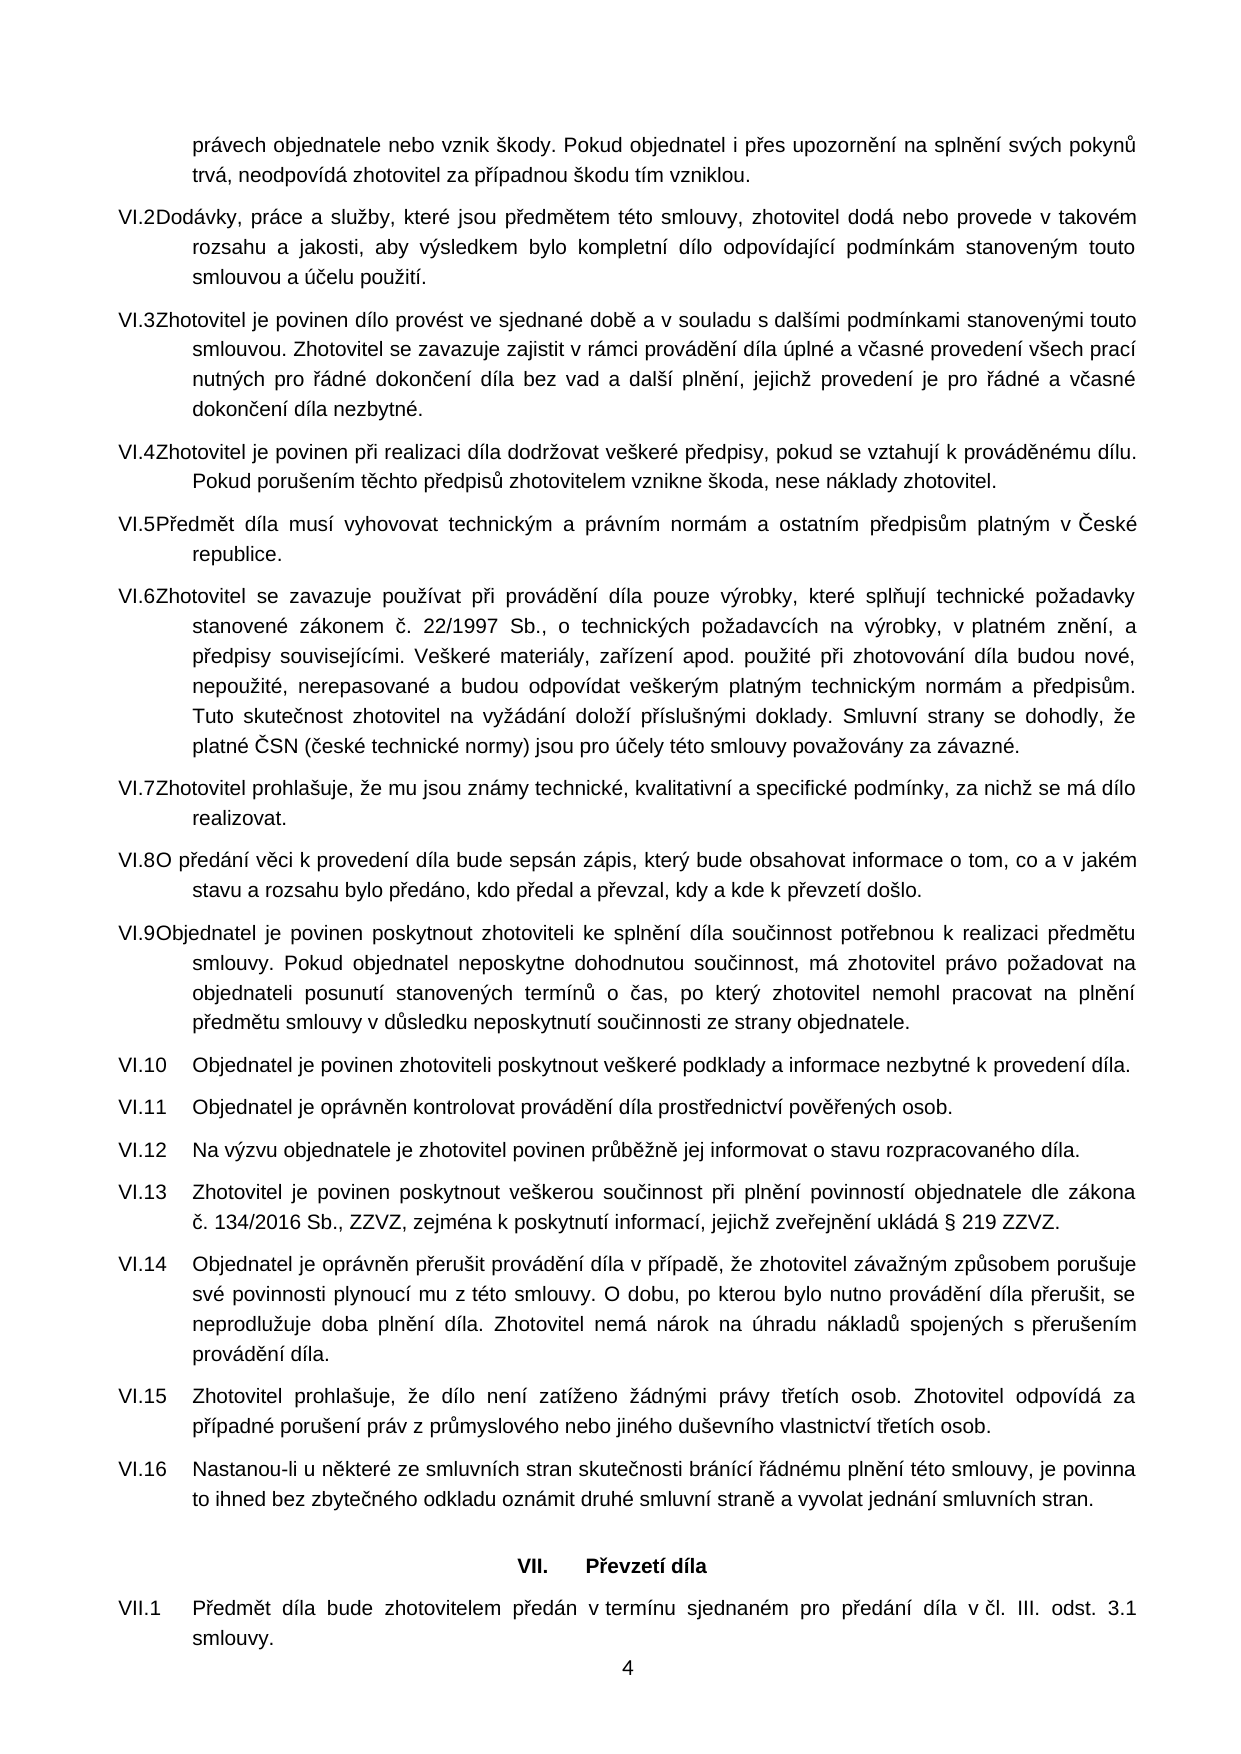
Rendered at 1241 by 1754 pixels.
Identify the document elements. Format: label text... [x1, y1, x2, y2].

list Objednatel je povinen zhotoviteli poskytnout veškeré podklady a informace nezbytné k provedení díla. [118, 1053, 1137, 1077]
list Objednatel je oprávněn kontrolovat provádění díla prostřednictví pověřených osob. [118, 1095, 1137, 1119]
list Zhotovitel je povinen poskytnout veškerou součinnost při plnění povinností objednatele dle zákona č. 134/2016 Sb., ZZVZ, zejména k poskytnutí informací, jejichž zveřejnění ukládá § 219 ZZVZ. [118, 1180, 1137, 1234]
list Předmět díla bude zhotovitelem předán v termínu sjednaném pro předání díla v čl. III. odst. 3.1 smlouvy. [118, 1596, 1137, 1650]
list Na výzvu objednatele je zhotovitel povinen průběžně jej informovat o stavu rozpracovaného díla. [118, 1137, 1137, 1161]
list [118, 133, 1137, 187]
list Zhotovitel se zavazuje používat při provádění díla pouze výrobky, které splňují technické požadavky stanovené zákonem č. 22/1997 Sb., o technických požadavcích na výrobky, v platném znění, a předpisy souvisejícími. Veškeré materiály, zařízení apod. použité při zhotovování díla budou nové, nepoužité, nerepasované a budou odpovídat veškerým platným technickým normám a předpisům. Tuto skutečnost zhotovitel na vyžádání doloží příslušnými doklady. Smluvní strany se dohodly, že platné ČSN (české technické normy) jsou pro účely této smlouvy považovány za závazné. [118, 584, 1137, 757]
list Zhotovitel prohlašuje, že mu jsou známy technické, kvalitativní a specifické podmínky, za nichž se má dílo realizovat. [118, 776, 1137, 830]
list O předání věci k provedení díla bude sepsán zápis, který bude obsahovat informace o tom, co a v jakém stavu a rozsahu bylo předáno, kdo předal a převzal, kdy a kde k převzetí došlo. [118, 848, 1137, 902]
list Zhotovitel prohlašuje, že dílo není zatíženo žádnými právy třetích osob. Zhotovitel odpovídá za případné porušení práv z průmyslového nebo jiného duševního vlastnictví třetích osob. [118, 1384, 1137, 1438]
list Zhotovitel je povinen dílo provést ve sjednané době a v souladu s dalšími podmínkami stanovenými touto smlouvou. Zhotovitel se zavazuje zajistit v rámci provádění díla úplné a včasné provedení všech prací nutných pro řádné dokončení díla bez vad a další plnění, jejichž provedení je pro řádné a včasné dokončení díla nezbytné. [118, 307, 1137, 421]
list Objednatel je povinen poskytnout zhotoviteli ke splnění díla součinnost potřebnou k realizaci předmětu smlouvy. Pokud objednatel neposkytne dohodnutou součinnost, má zhotovitel právo požadovat na objednateli posunutí stanovených termínů o čas, po který zhotovitel nemohl pracovat na plnění předmětu smlouvy v důsledku neposkytnutí součinnosti ze strany objednatele. [118, 921, 1137, 1034]
list Zhotovitel je povinen při realizaci díla dodržovat veškeré předpisy, pokud se vztahují k prováděnému dílu. Pokud porušením těchto předpisů zhotovitelem vznikne škoda, nese náklady zhotovitel. [118, 439, 1137, 493]
list Předmět díla musí vyhovovat technickým a právním normám a ostatním předpisům platným v České republice. [118, 512, 1137, 566]
list Převzetí díla [118, 1554, 1137, 1578]
list Dodávky, práce a služby, které jsou předmětem této smlouvy, zhotovitel dodá nebo provede v takovém rozsahu a jakosti, aby výsledkem bylo kompletní dílo odpovídající podmínkám stanoveným touto smlouvou a účelu použití. [118, 205, 1137, 289]
list Objednatel je oprávněn přerušit provádění díla v případě, že zhotovitel závažným způsobem porušuje své povinnosti plynoucí mu z této smlouvy. O dobu, po kterou bylo nutno provádění díla přerušit, se neprodlužuje doba plnění díla. Zhotovitel nemá nárok na úhradu nákladů spojených s přerušením provádění díla. [118, 1252, 1137, 1366]
list Nastanou-li u některé ze smluvních stran skutečnosti bránící řádnému plnění této smlouvy, je povinna to ihned bez zbytečného odkladu oznámit druhé smluvní straně a vyvolat jednání smluvních stran. [118, 1456, 1137, 1510]
